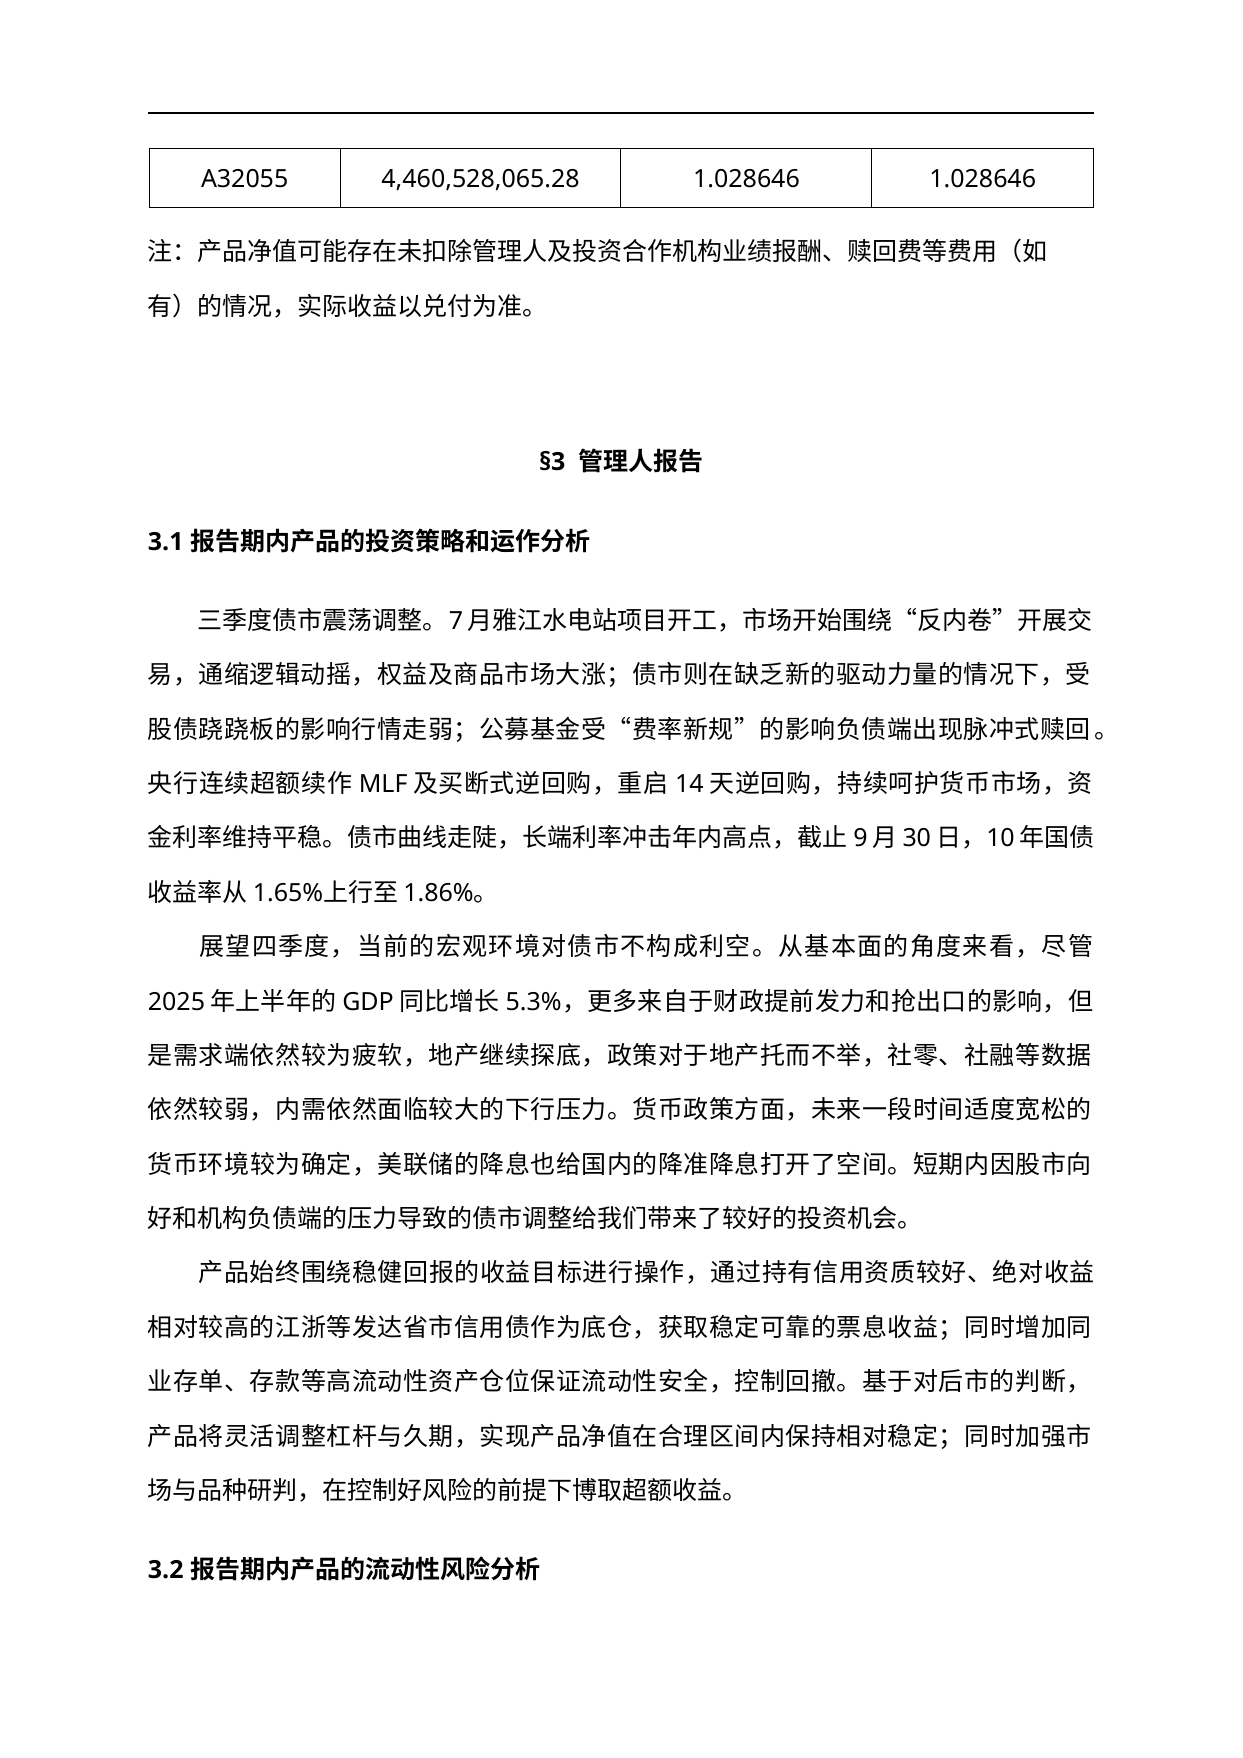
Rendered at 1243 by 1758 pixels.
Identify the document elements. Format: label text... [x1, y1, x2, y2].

text §3 管理人报告 [148, 442, 1094, 478]
text 3.2 报告期内产品的流动性风险分析 [148, 1550, 1094, 1586]
table_cell A32055 [150, 149, 340, 207]
text 三季度债市震荡调整。7月雅江水电站项目开工，市场开始围绕“反内卷”开展交易，通缩逻辑动摇，权益及商品市场大涨；债市则在缺乏新的驱动力量的情况下，受股债跷跷板的影响行情走弱；公募基金受“费率新规”的影响负债端出现脉冲式赎回。央行连续超额续作MLF及买断式逆回购，重启14天逆回购，持续呵护货币市场，资金利率维持平稳。债市曲线走陡，长端利率冲击年内高点，截止9月30日，10年国债收益率从1.65%上行至1.86%。 展望四季度，当前的宏观环境对债市不构成利空。从基本面的角度来看，尽管2025年上半年的GDP同比增长5.3%，更多来自于财政提前发力和抢出口的影响，但是需求端依然较为疲软，地产继续探底，政策对于地产托而不举，社零、社融等数据依然较弱，内需依然面临较大的下行压力。货币政策方面，未来一段时间适度宽松的货币环境较为确定，美联储的降息也给国内的降准降息打开了空间。短期内因股市向好和机构负债端的压力导致的债市调整给我们带来了较好的投资机会。 产品始终围绕稳健回报的收益目标进行操作，通过持有信用资质较好、绝对收益相对较高的江浙等发达省市信用债作为底仓，获取稳定可靠的票息收益；同时增加同业存单、存款等高流动性资产仓位保证流动性安全，控制回撤。基于对后市的判断，产品将灵活调整杠杆与久期，实现产品净值在合理区间内保持相对稳定；同时加强市场与品种研判，在控制好风险的前提下博取超额收益。 [148, 600, 1094, 1507]
text 注：产品净值可能存在未扣除管理人及投资合作机构业绩报酬、赎回费等费用（如有）的情况，实际收益以兑付为准。 [148, 232, 1094, 322]
table_cell 1.028646 [872, 149, 1093, 207]
table_cell 1.028646 [621, 149, 871, 207]
text 3.1 报告期内产品的投资策略和运作分析 [148, 521, 1094, 557]
table_cell 4,460,528,065.28 [341, 149, 620, 207]
